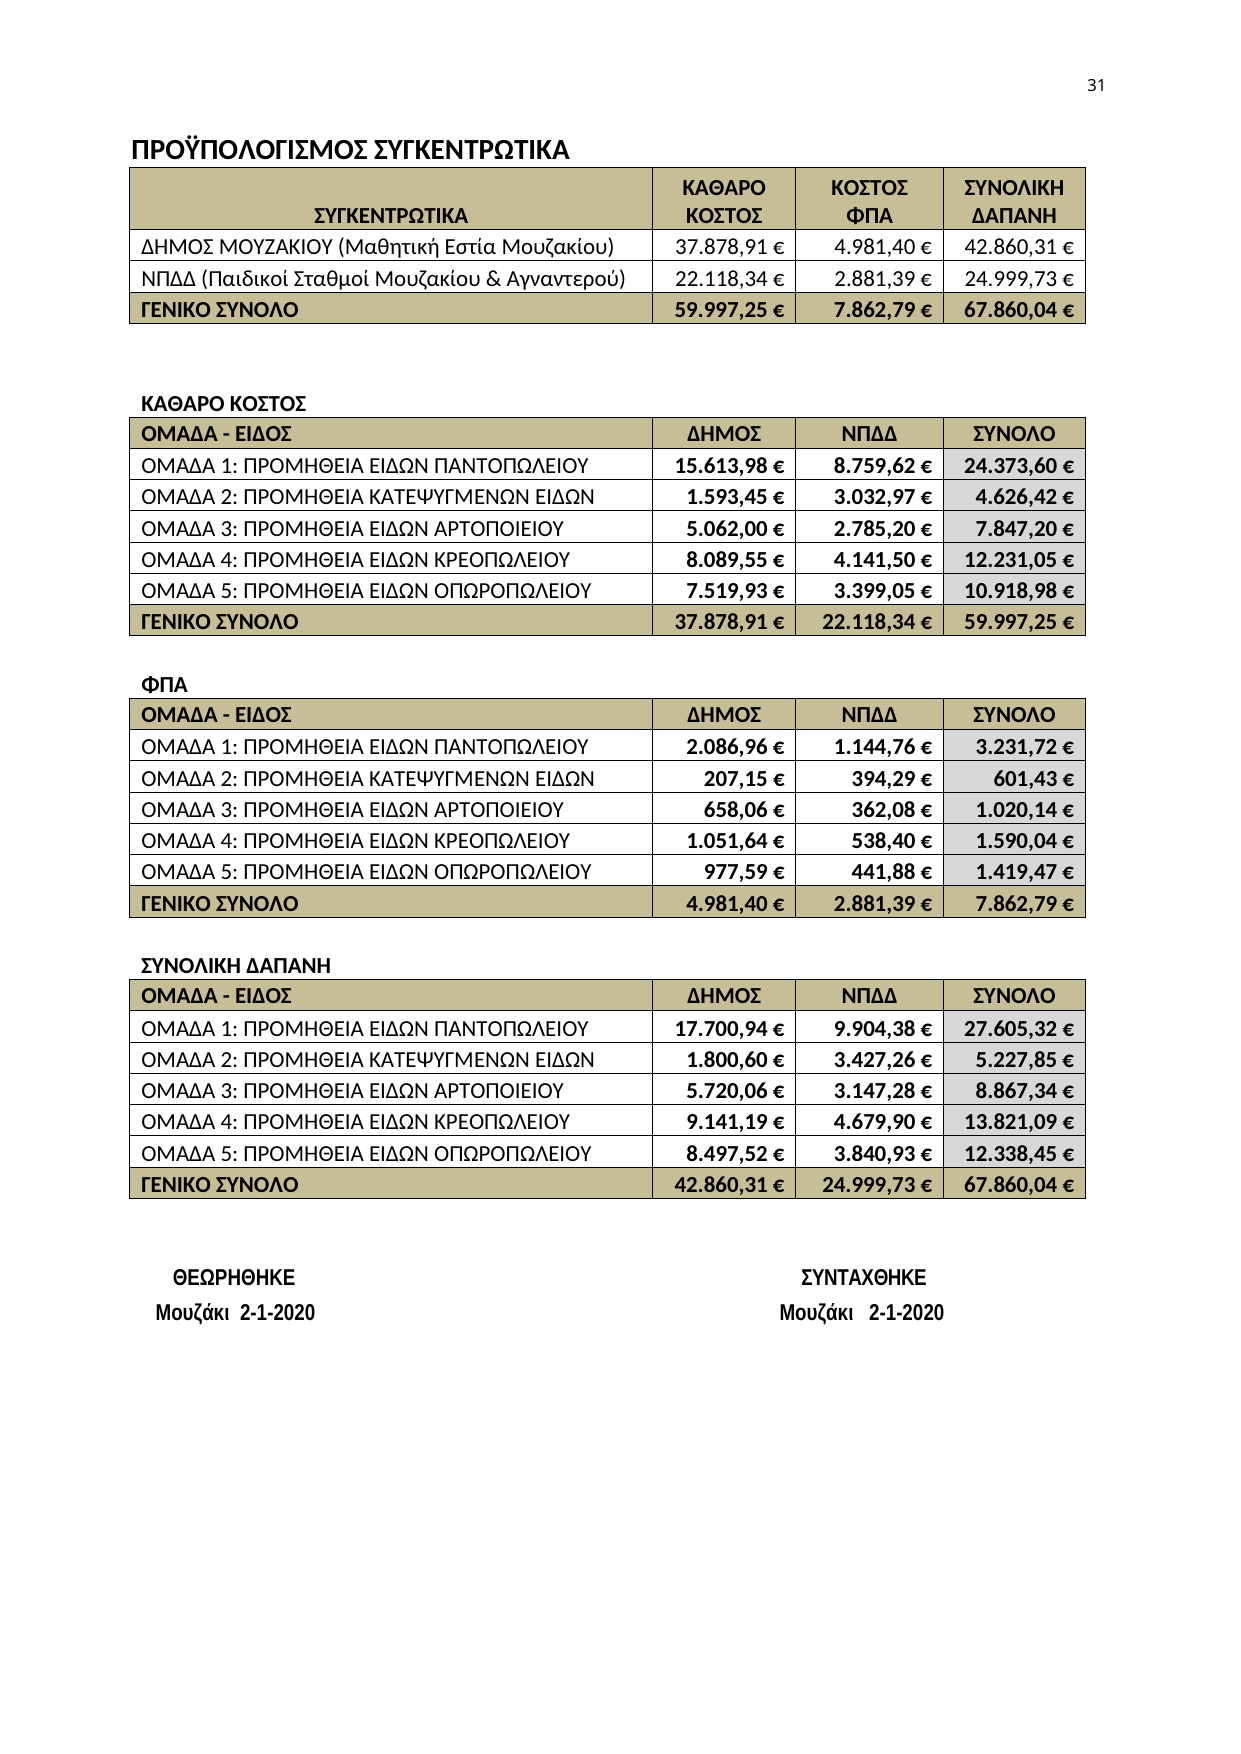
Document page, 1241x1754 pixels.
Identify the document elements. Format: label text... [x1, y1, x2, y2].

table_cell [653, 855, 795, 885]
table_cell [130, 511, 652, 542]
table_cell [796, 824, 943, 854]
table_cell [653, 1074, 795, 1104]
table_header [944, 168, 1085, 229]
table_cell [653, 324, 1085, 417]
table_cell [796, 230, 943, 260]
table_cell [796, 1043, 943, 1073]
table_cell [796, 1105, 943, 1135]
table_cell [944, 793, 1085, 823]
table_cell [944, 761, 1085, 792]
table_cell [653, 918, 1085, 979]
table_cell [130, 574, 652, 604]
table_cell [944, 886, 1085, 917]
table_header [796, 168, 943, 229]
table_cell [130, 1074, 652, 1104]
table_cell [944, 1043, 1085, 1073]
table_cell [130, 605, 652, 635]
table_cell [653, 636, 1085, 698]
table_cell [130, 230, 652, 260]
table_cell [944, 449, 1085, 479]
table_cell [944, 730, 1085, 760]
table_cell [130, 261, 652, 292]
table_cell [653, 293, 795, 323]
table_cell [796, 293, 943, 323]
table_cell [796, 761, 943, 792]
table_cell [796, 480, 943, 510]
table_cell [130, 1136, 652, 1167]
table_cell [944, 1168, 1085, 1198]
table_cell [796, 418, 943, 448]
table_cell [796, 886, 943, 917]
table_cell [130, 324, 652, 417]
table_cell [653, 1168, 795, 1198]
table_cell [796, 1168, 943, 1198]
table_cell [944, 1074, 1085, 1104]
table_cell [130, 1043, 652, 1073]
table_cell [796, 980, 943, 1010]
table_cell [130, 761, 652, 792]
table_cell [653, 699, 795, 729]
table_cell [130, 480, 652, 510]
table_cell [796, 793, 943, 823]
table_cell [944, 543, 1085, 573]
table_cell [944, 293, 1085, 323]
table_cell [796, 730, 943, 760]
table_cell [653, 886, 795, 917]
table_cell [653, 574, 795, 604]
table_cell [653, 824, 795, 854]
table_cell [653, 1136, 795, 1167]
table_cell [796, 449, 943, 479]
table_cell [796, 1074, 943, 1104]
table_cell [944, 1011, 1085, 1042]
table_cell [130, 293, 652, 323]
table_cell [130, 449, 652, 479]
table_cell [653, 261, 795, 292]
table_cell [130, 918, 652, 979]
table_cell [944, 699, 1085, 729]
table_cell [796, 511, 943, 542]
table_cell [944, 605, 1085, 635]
text Μουζάκι 2-1-2020 Μουζάκι 2-1-2020 [131, 1299, 968, 1326]
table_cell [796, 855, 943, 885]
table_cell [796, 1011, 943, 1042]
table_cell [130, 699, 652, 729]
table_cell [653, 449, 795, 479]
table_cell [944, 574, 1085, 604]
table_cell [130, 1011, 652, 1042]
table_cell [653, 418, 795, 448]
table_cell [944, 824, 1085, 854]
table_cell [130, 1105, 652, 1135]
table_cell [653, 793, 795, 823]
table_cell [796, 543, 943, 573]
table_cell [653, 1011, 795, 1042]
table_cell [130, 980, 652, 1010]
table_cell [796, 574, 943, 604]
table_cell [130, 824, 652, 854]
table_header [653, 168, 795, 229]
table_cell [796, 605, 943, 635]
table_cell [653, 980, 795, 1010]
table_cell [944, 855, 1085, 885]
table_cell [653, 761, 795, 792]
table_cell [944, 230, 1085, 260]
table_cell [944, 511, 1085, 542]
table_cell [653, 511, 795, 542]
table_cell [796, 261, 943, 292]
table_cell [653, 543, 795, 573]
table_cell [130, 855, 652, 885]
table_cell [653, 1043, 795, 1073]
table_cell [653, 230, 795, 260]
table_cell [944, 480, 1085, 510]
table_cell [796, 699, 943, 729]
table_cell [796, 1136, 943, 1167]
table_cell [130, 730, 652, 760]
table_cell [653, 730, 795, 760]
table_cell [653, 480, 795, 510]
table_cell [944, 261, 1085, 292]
text ΠΡΟΫΠΟΛΟΓΙΣΜΟΣ ΣΥΓΚΕΝΤΡΩΤΙΚΑ [131, 131, 1106, 167]
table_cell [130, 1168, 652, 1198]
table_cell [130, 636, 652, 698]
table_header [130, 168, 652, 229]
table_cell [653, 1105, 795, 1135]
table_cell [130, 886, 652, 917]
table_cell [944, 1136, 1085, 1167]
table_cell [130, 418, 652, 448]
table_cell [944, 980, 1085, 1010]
text ΘΕΩΡΗΘΗΚΕ ΣΥΝΤΑΧΘΗΚΕ [131, 1264, 968, 1290]
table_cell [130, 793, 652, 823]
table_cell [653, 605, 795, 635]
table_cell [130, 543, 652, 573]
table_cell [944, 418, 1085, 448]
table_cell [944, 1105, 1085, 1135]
